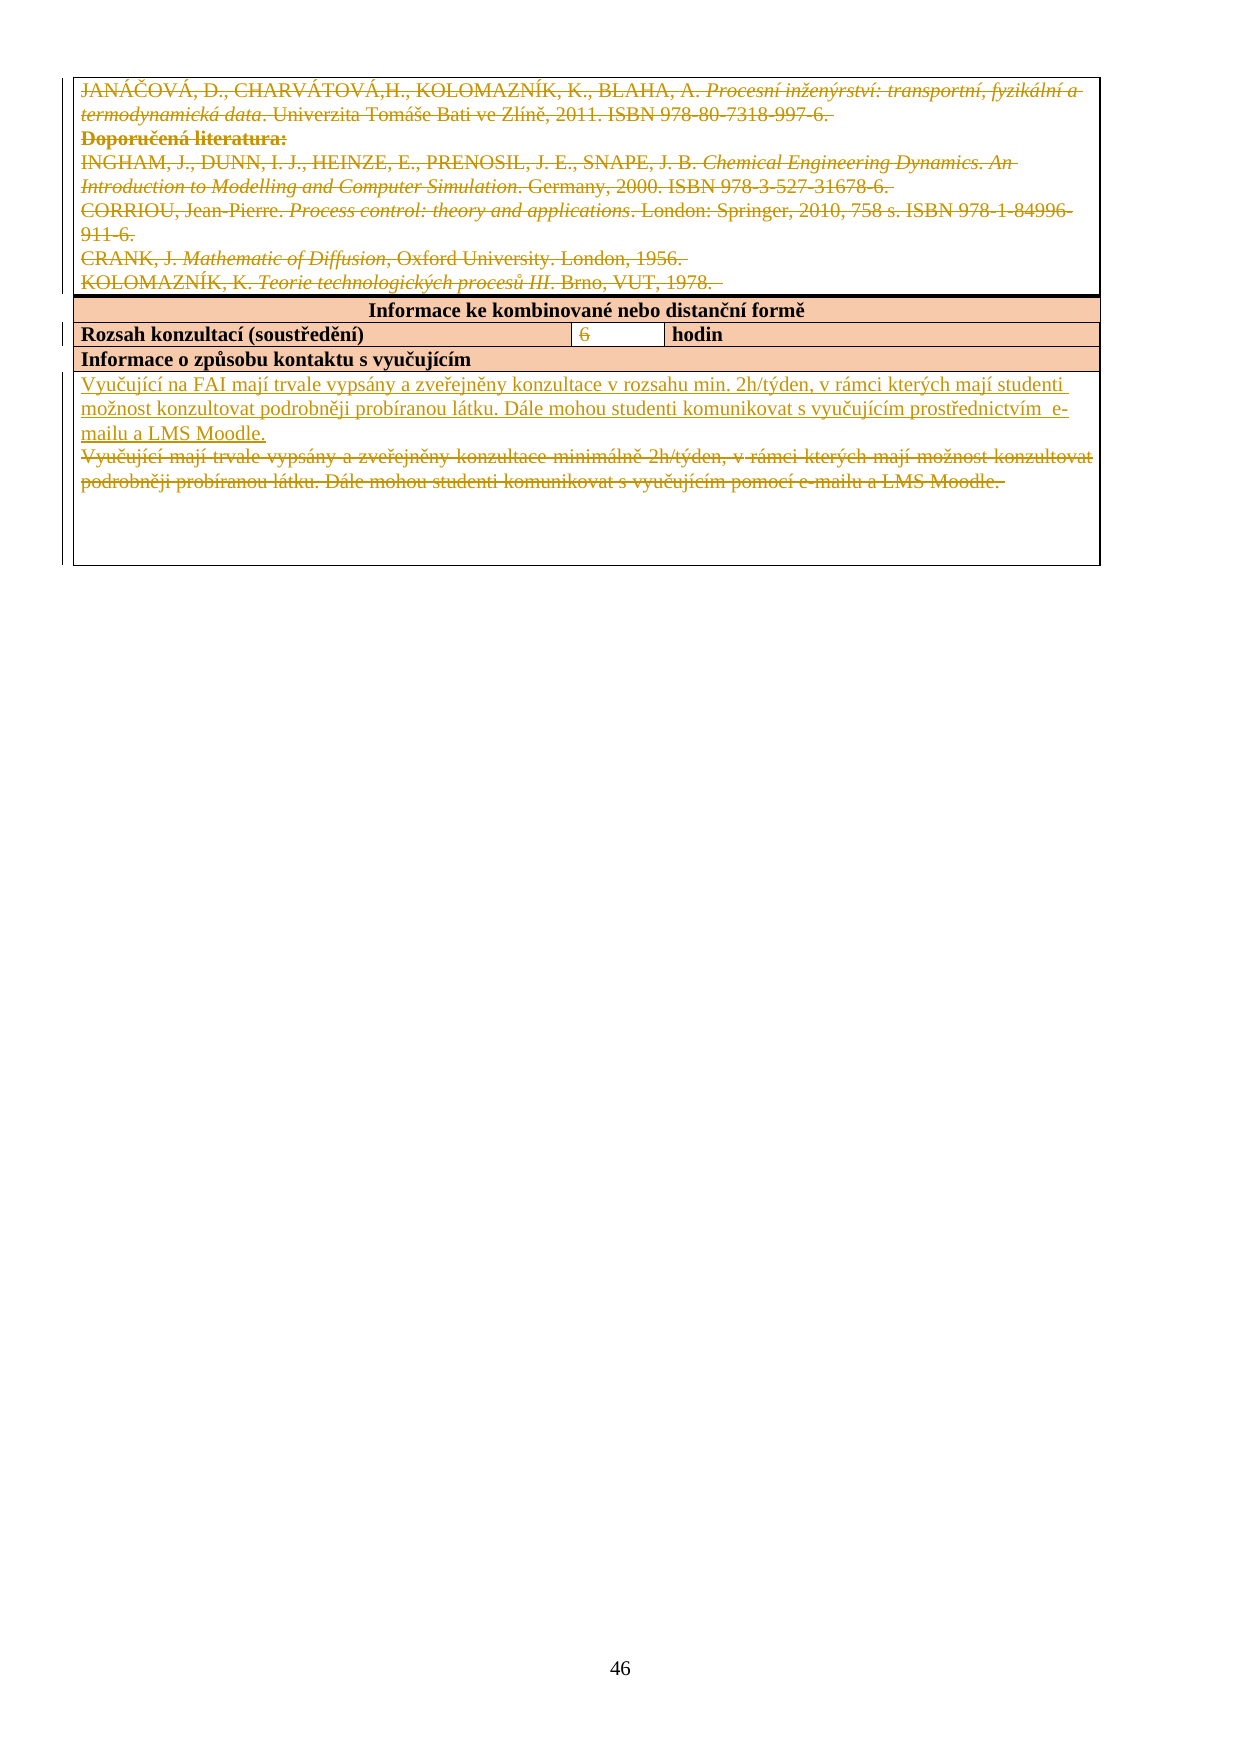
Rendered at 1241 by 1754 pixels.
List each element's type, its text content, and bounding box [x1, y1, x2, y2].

table_cell [74, 372, 1099, 565]
table_cell Rozsah konzultací (soustředění) [74, 323, 571, 346]
table_cell hodin [665, 323, 1099, 346]
table_cell [572, 323, 664, 346]
table_cell [74, 78, 1099, 294]
table_cell Informace o způsobu kontaktu s vyučujícím [74, 347, 1099, 371]
table_cell Informace ke kombinované nebo distanční formě [74, 298, 1100, 322]
